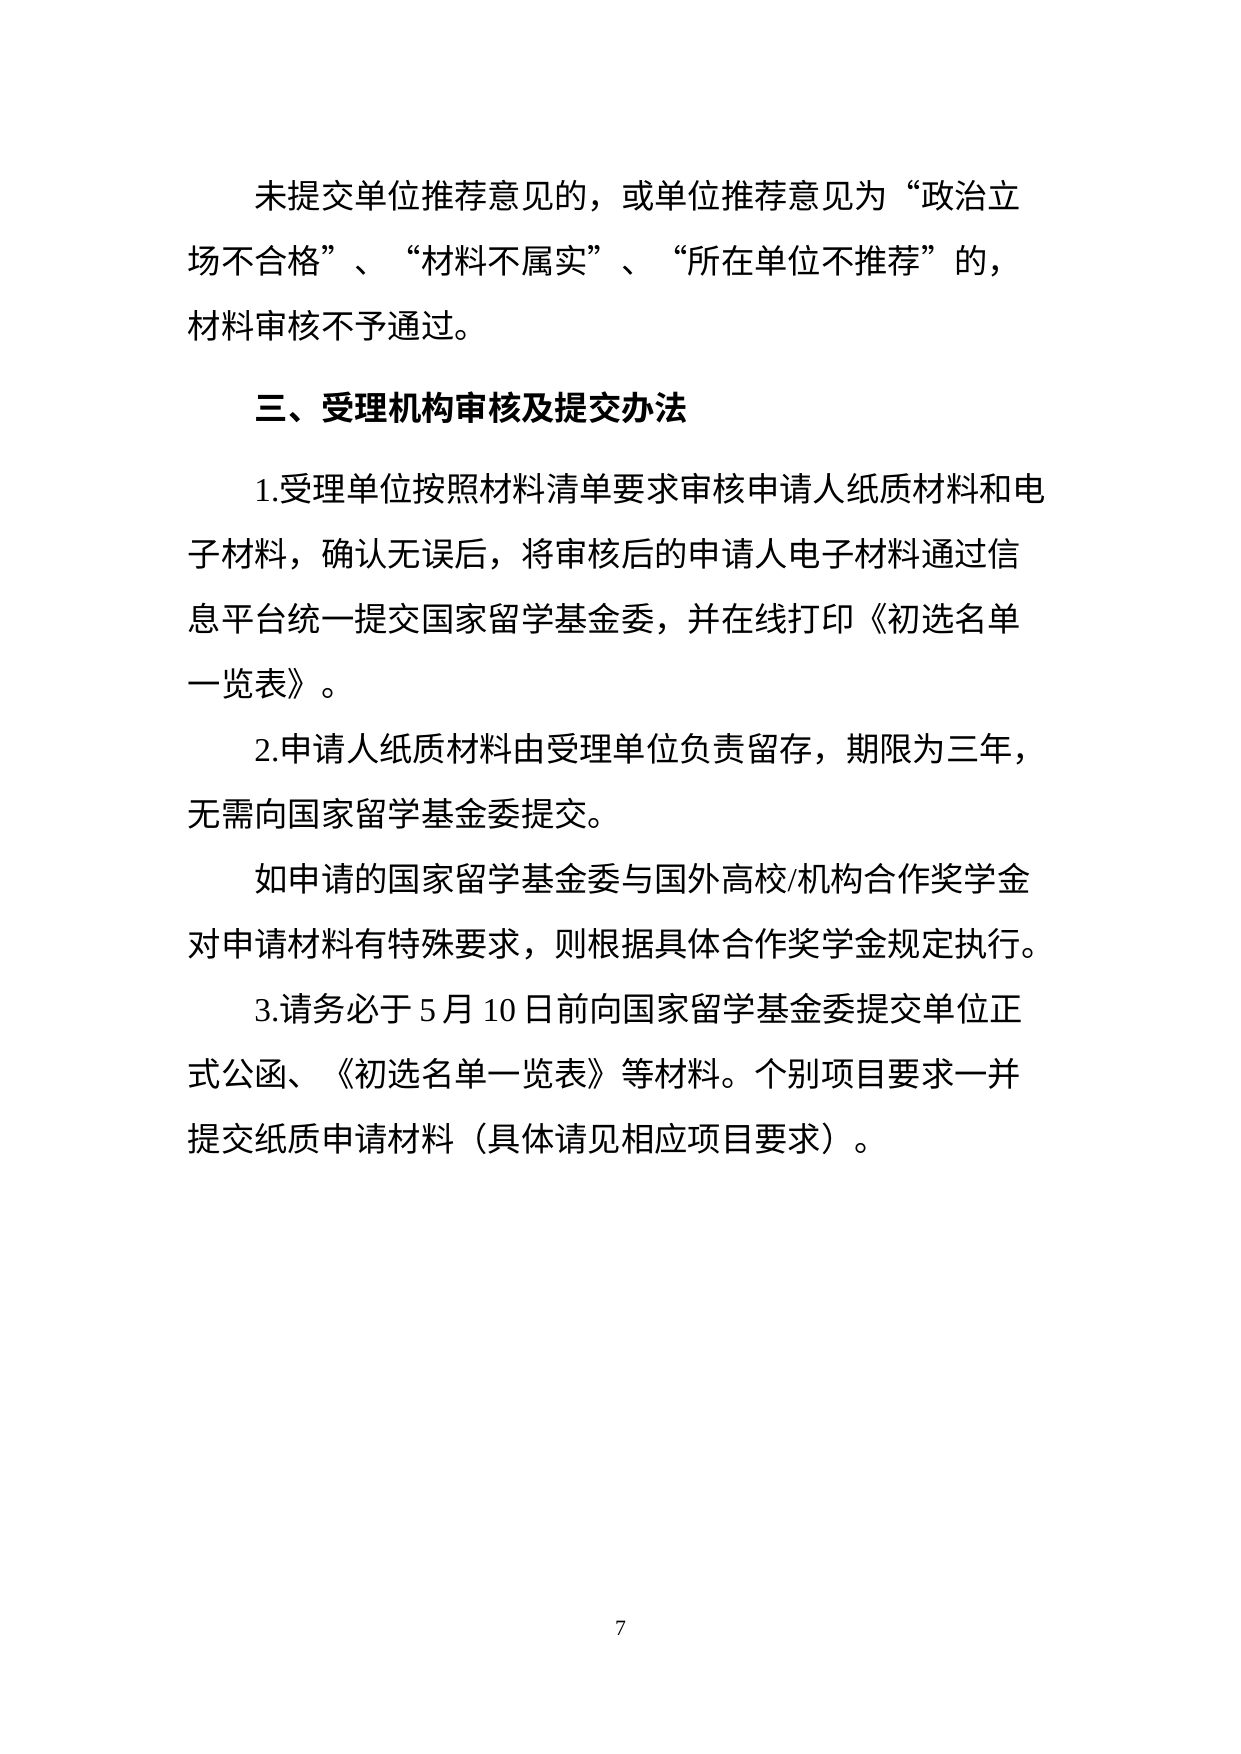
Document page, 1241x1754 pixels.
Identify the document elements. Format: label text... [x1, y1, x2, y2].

text 1.受理单位按照材料清单要求审核申请人纸质材料和电子材料，确认无误后，将审核后的申请人电子材料通过信息平台统一提交国家留学基金委，并在线打印《初选名单一览表》。 [187, 454, 1053, 714]
text 2.申请人纸质材料由受理单位负责留存，期限为三年，无需向国家留学基金委提交。 [187, 714, 1053, 844]
text 未提交单位推荐意见的，或单位推荐意见为“政治立场不合格”、“材料不属实”、“所在单位不推荐”的，材料审核不予通过。 [187, 162, 1053, 357]
text 三、受理机构审核及提交办法 [187, 373, 1053, 438]
text 如申请的国家留学基金委与国外高校/机构合作奖学金对申请材料有特殊要求，则根据具体合作奖学金规定执行。 [187, 844, 1053, 974]
text 3.请务必于5月10日前向国家留学基金委提交单位正式公函、《初选名单一览表》等材料。个别项目要求一并提交纸质申请材料（具体请见相应项目要求）。 [187, 974, 1053, 1169]
